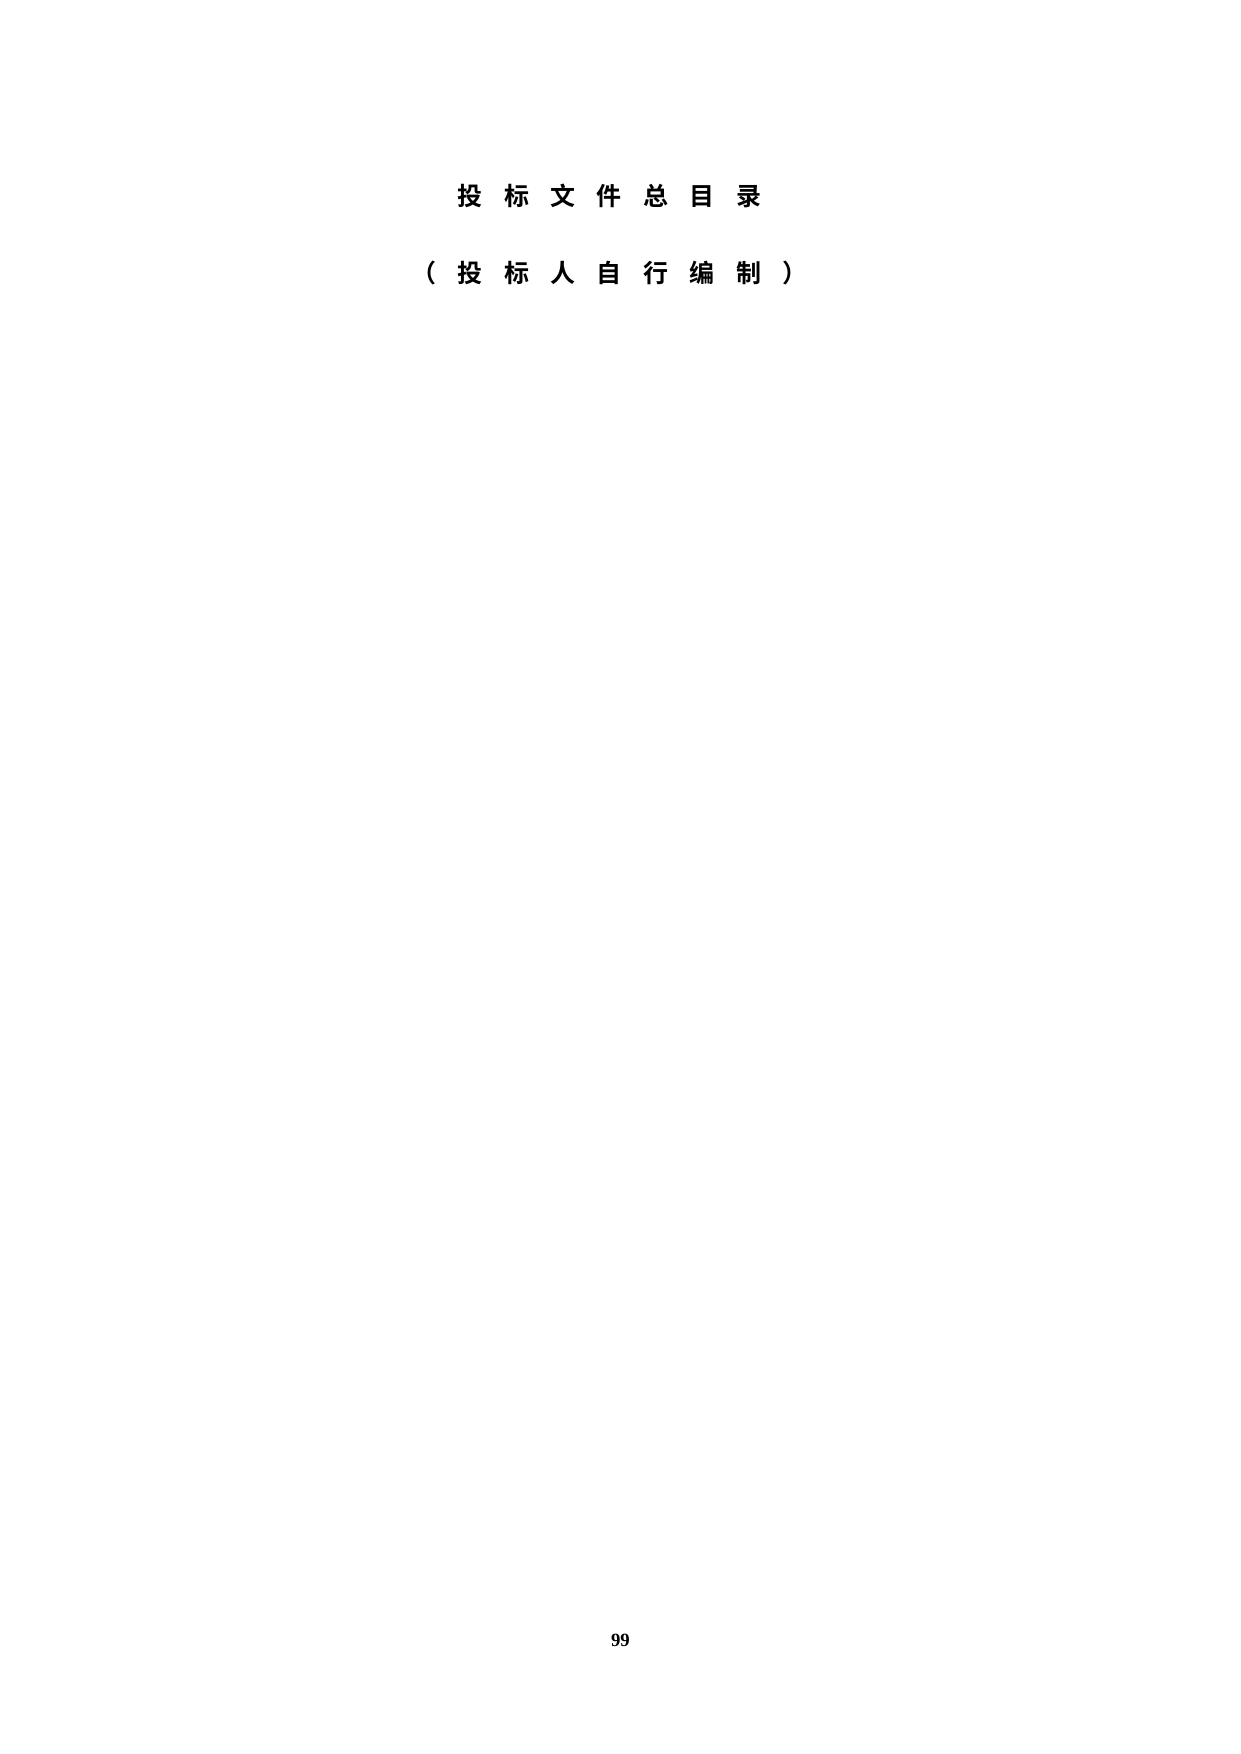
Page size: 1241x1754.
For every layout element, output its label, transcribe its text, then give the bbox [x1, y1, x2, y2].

text （投标人自行编制） [190, 242, 1050, 301]
text 投标文件总目录 [190, 164, 1050, 224]
